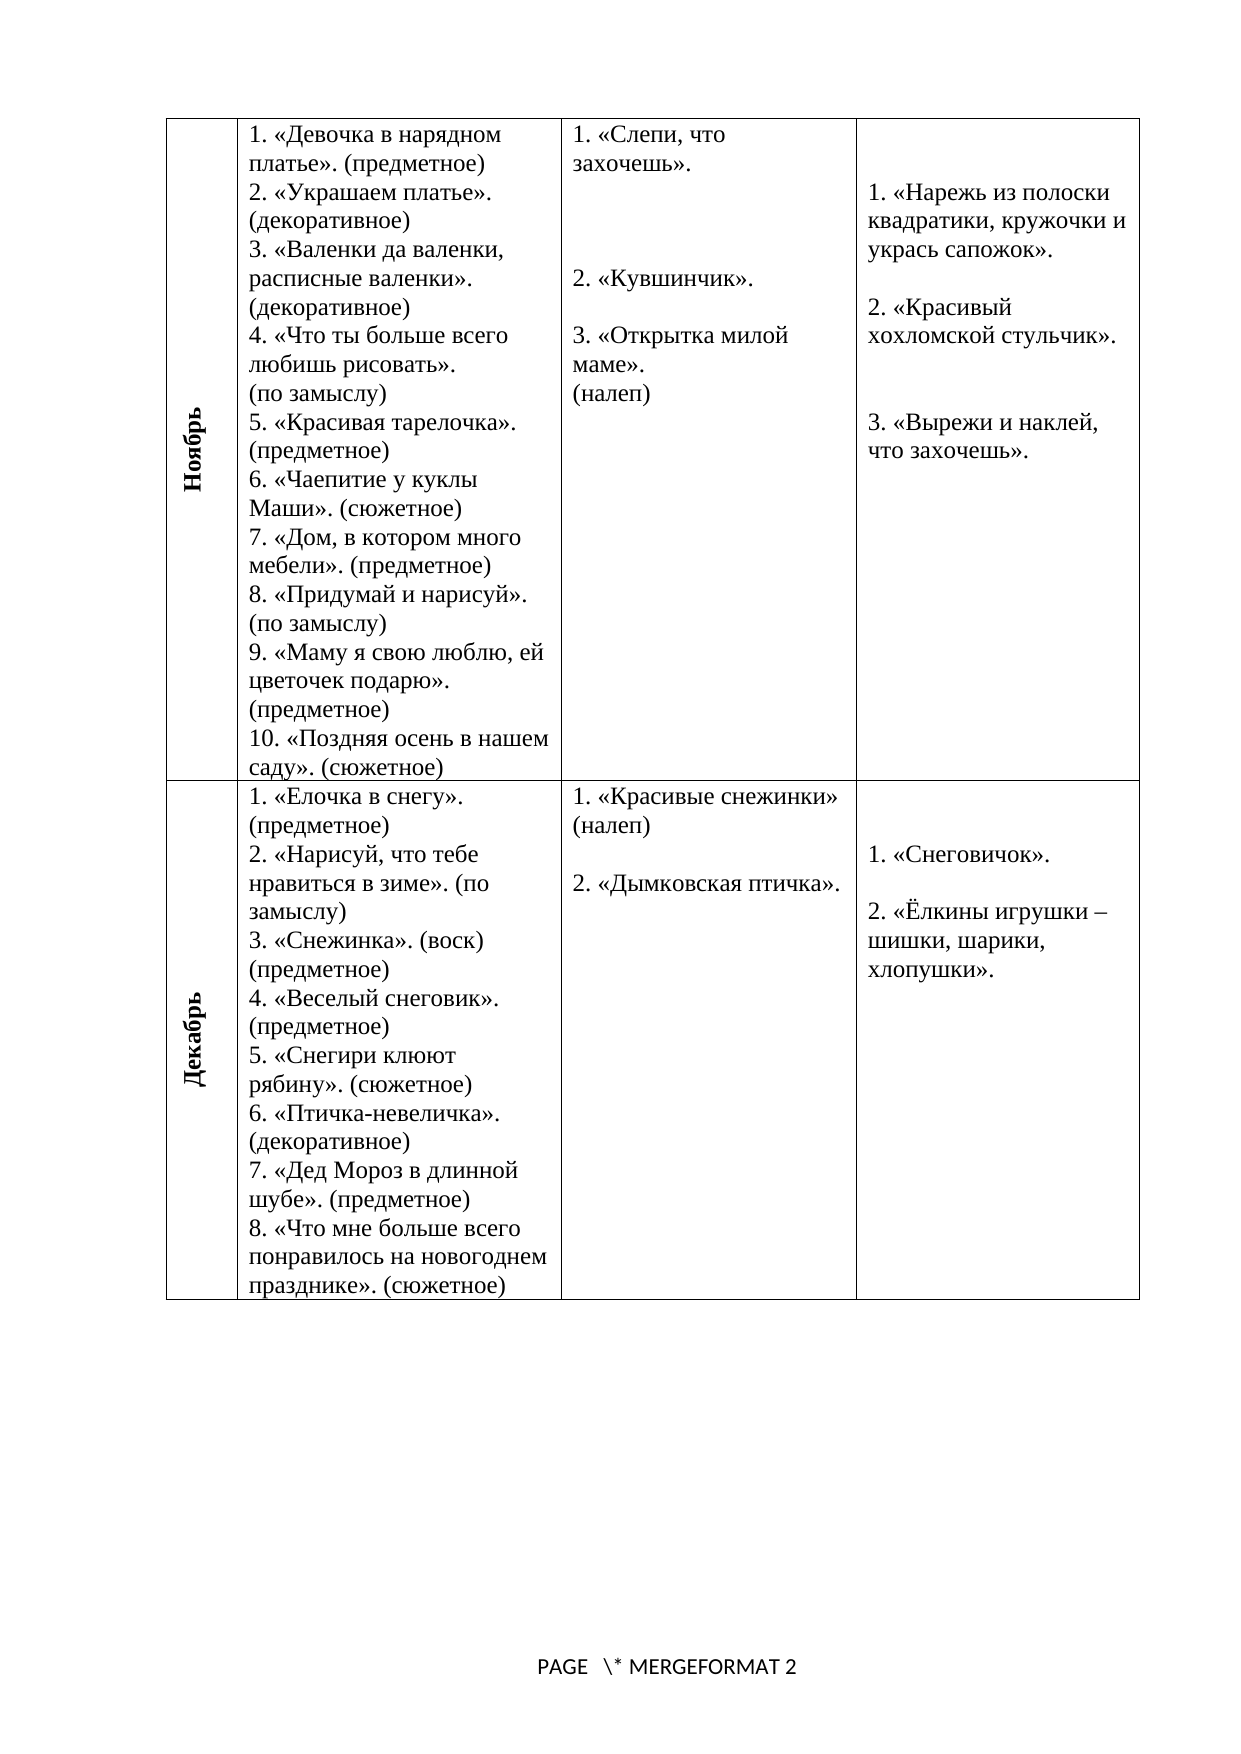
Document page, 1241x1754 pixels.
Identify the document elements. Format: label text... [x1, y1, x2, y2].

table_cell Декабрь [167, 781, 237, 1299]
table_cell 1. «Красивые снежинки» (налеп) 2. «Дымковская птичка». [562, 781, 856, 1299]
table_cell 1. «Нарежь из полоски квадратики, кружочки и укрась сапожок». 2. «Красивый хохломской стульчик». 3. «Вырежи и наклей, что захочешь». [857, 119, 1139, 780]
table_cell Ноябрь [167, 119, 237, 780]
table_cell 1. «Девочка в нарядном платье». (предметное) 2. «Украшаем платье». (декоративное) 3. «Валенки да валенки, расписные валенки». (декоративное) 4. «Что ты больше всего любишь рисовать». (по замыслу) 5. «Красивая тарелочка». (предметное) 6. «Чаепитие у куклы Маши». (сюжетное) 7. «Дом, в котором много мебели». (предметное) 8. «Придумай и нарисуй». (по замыслу) 9. «Маму я свою люблю, ей цветочек подарю». (предметное) 10. «Поздняя осень в нашем саду». (сюжетное) [238, 119, 561, 780]
table_cell 1. «Слепи, что захочешь». 2. «Кувшинчик». 3. «Открытка милой маме». (налеп) [562, 119, 856, 780]
table_cell 1. «Елочка в снегу». (предметное) 2. «Нарисуй, что тебе нравиться в зиме». (по замыслу) 3. «Снежинка». (воск) (предметное) 4. «Веселый снеговик». (предметное) 5. «Снегири клюют рябину». (сюжетное) 6. «Птичка-невеличка». (декоративное) 7. «Дед Мороз в длинной шубе». (предметное) 8. «Что мне больше всего понравилось на новогоднем празднике». (сюжетное) [238, 781, 561, 1299]
table_cell 1. «Снеговичок». 2. «Ёлкины игрушки – шишки, шарики, хлопушки». [857, 781, 1139, 1299]
